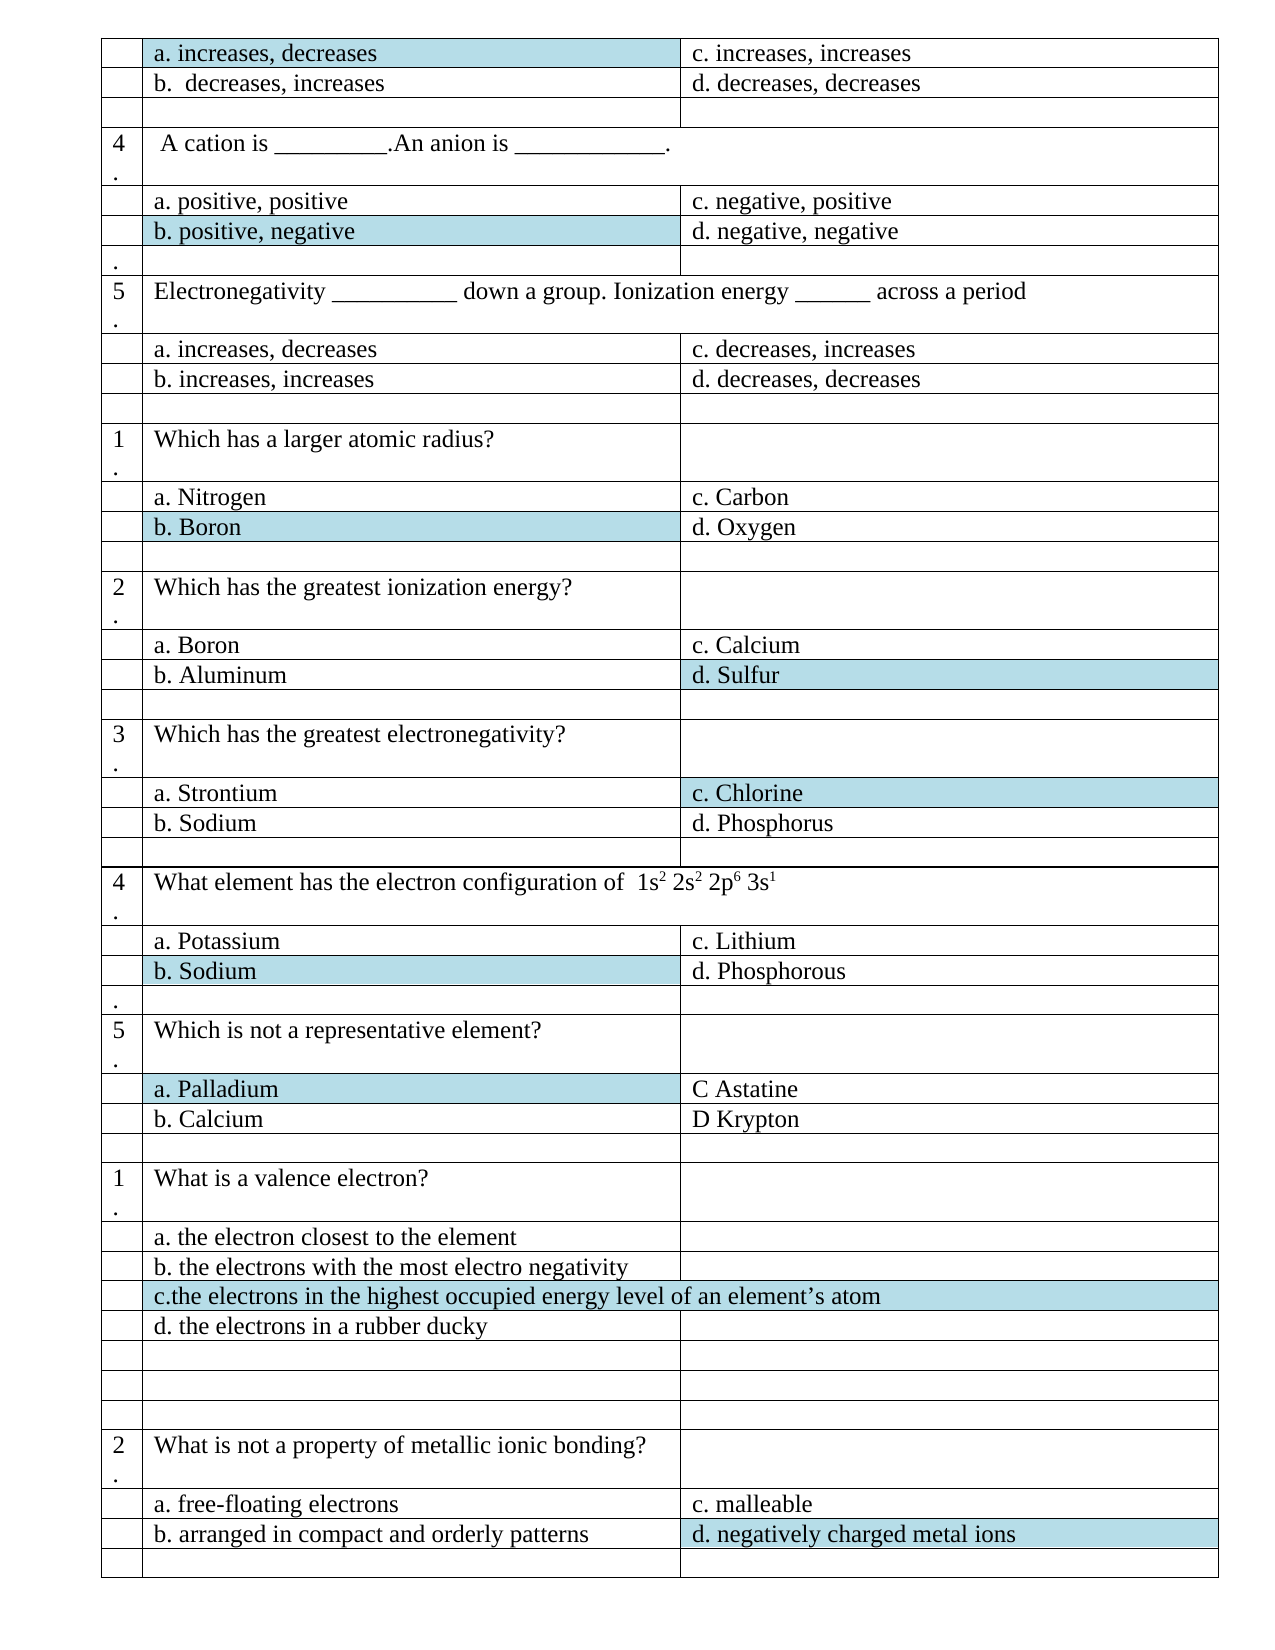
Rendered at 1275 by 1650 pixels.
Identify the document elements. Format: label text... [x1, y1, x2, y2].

table_cell d. decreases, decreases [681, 68, 1218, 97]
table_cell [102, 1341, 142, 1370]
table_cell [681, 1311, 1218, 1340]
table_cell [102, 186, 142, 215]
table_cell [681, 394, 1218, 423]
table_cell [681, 246, 1218, 275]
table_cell [681, 1252, 1218, 1280]
table_cell 3. [102, 720, 142, 777]
table_cell [143, 986, 680, 1014]
table_cell [143, 1401, 680, 1429]
table_cell b. Aluminum [143, 660, 680, 689]
table_cell Which is not a representative element? [143, 1015, 680, 1073]
table_cell a. Boron [143, 630, 680, 659]
table_cell Which has the greatest ionization energy? [143, 572, 680, 629]
table_cell [681, 690, 1218, 718]
table_cell 1. [102, 1163, 142, 1221]
table_cell 5. [102, 276, 142, 333]
table_cell c. negative, positive [681, 186, 1218, 215]
table_cell [102, 1074, 142, 1103]
table_cell b. positive, negative [143, 216, 680, 245]
table_cell [102, 1401, 142, 1429]
table_cell 1. [102, 424, 142, 481]
table_cell [102, 68, 142, 97]
table_cell d. Phosphorous [681, 956, 1218, 984]
table_cell [143, 394, 680, 423]
table_cell [143, 838, 680, 866]
table_cell [102, 1222, 142, 1251]
table_cell [102, 690, 142, 718]
table_cell [681, 424, 1218, 481]
table_cell a. Palladium [143, 1074, 680, 1103]
table_cell a. free-floating electrons [143, 1489, 680, 1518]
table_cell [681, 1371, 1218, 1399]
table_cell a. Potassium [143, 926, 680, 955]
table_cell [102, 1489, 142, 1518]
table_cell . [102, 246, 142, 275]
table_cell a. Strontium [143, 778, 680, 807]
table_cell A cation is _________.An anion is ____________. [143, 128, 1218, 185]
table_cell a. the electron closest to the element [143, 1222, 680, 1251]
table_cell 2. [102, 1430, 142, 1488]
table_cell [102, 216, 142, 245]
table_cell [102, 98, 142, 127]
table_cell Which has the greatest electronegativity? [143, 720, 680, 777]
table_cell [143, 98, 680, 127]
table_cell [102, 482, 142, 511]
table_cell c. Calcium [681, 630, 1218, 659]
table_cell [102, 1134, 142, 1162]
table_cell 4. [102, 128, 142, 185]
table_cell b. arranged in compact and orderly patterns [143, 1519, 680, 1547]
table_cell [102, 956, 142, 984]
table_cell b. Sodium [143, 808, 680, 837]
table_cell [102, 808, 142, 837]
table_cell d. Phosphorus [681, 808, 1218, 837]
table_cell d. Oxygen [681, 512, 1218, 541]
table_cell [102, 1252, 142, 1280]
table_cell c.the electrons in the highest occupied energy level of an element’s atom [143, 1281, 1218, 1310]
table_cell [681, 542, 1218, 571]
table_cell b. increases, increases [143, 364, 680, 393]
table_cell D Krypton [681, 1104, 1218, 1132]
table_cell [143, 246, 680, 275]
table_cell c. increases, increases [681, 39, 1218, 67]
table_cell 5. [102, 1015, 142, 1073]
table_cell [102, 1311, 142, 1340]
table_cell c. malleable [681, 1489, 1218, 1518]
table_cell [681, 1222, 1218, 1251]
table_cell [102, 394, 142, 423]
table_cell a. increases, decreases [143, 334, 680, 363]
table_cell [681, 1341, 1218, 1370]
table_cell [681, 98, 1218, 127]
table_cell Electronegativity __________ down a group. Ionization energy ______ across a period [143, 276, 1218, 333]
table_cell a. positive, positive [143, 186, 680, 215]
table_cell [102, 512, 142, 541]
table_cell [102, 39, 142, 67]
table_cell [681, 1134, 1218, 1162]
table_cell [102, 1281, 142, 1310]
table_cell [102, 334, 142, 363]
table_cell [102, 660, 142, 689]
table_cell C Astatine [681, 1074, 1218, 1103]
table_cell 4. [102, 868, 142, 925]
table_cell [681, 572, 1218, 629]
table_cell 2. [102, 572, 142, 629]
table_cell d. negative, negative [681, 216, 1218, 245]
table_cell d. negatively charged metal ions [681, 1519, 1218, 1547]
table_cell [681, 838, 1218, 866]
table_cell [102, 364, 142, 393]
table_cell . [102, 986, 142, 1014]
table_cell [102, 1519, 142, 1547]
table_cell b. Calcium [143, 1104, 680, 1132]
table_cell b. decreases, increases [143, 68, 680, 97]
table_cell b. Sodium [143, 956, 680, 984]
table_cell a. increases, decreases [143, 39, 680, 67]
table_cell [102, 838, 142, 866]
table_cell a. Nitrogen [143, 482, 680, 511]
table_cell [681, 986, 1218, 1014]
table_cell [681, 1401, 1218, 1429]
table_cell What is not a property of metallic ionic bonding? [143, 1430, 680, 1488]
table_cell [681, 720, 1218, 777]
table_cell [143, 1134, 680, 1162]
table_cell c. Lithium [681, 926, 1218, 955]
table_cell [102, 1549, 142, 1577]
table_cell c. Chlorine [681, 778, 1218, 807]
table_cell What element has the electron configuration of 1s2 2s2 2p6 3s1 [143, 868, 1218, 925]
table_cell [143, 542, 680, 571]
table_cell [102, 630, 142, 659]
table_cell c. decreases, increases [681, 334, 1218, 363]
table_cell [681, 1549, 1218, 1577]
table_cell d. the electrons in a rubber ducky [143, 1311, 680, 1340]
table_cell [681, 1015, 1218, 1073]
table_cell [143, 1341, 680, 1370]
table_cell [143, 1549, 680, 1577]
table_cell [102, 1371, 142, 1399]
table_cell [102, 778, 142, 807]
table_cell c. Carbon [681, 482, 1218, 511]
table_cell [102, 926, 142, 955]
table_cell What is a valence electron? [143, 1163, 680, 1221]
table_cell [143, 690, 680, 718]
table_cell [681, 1430, 1218, 1488]
table_cell [102, 542, 142, 571]
table_cell [681, 1163, 1218, 1221]
table_cell [102, 1104, 142, 1132]
table_cell Which has a larger atomic radius? [143, 424, 680, 481]
table_cell b. the electrons with the most electro negativity [143, 1252, 680, 1280]
table_cell d. decreases, decreases [681, 364, 1218, 393]
table_cell b. Boron [143, 512, 680, 541]
table_cell [143, 1371, 680, 1399]
table_cell d. Sulfur [681, 660, 1218, 689]
